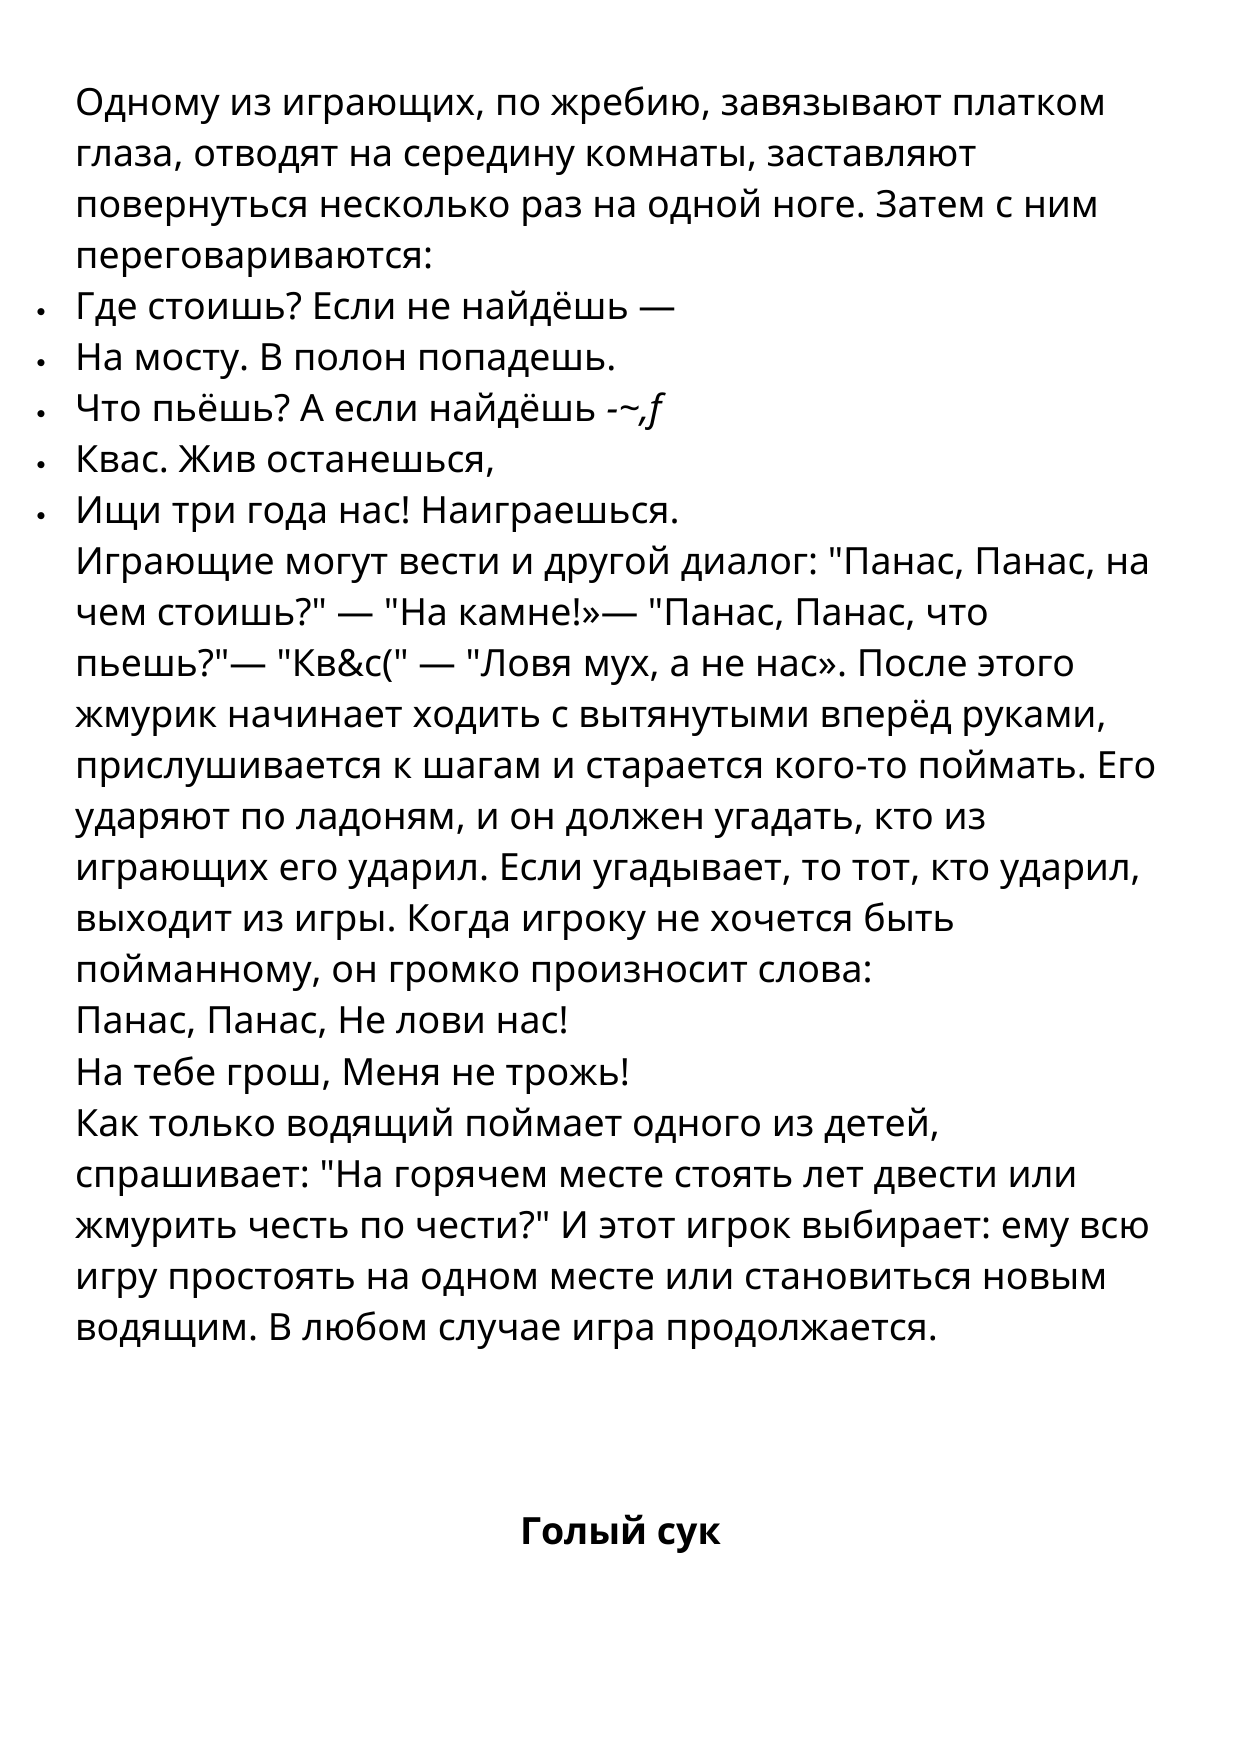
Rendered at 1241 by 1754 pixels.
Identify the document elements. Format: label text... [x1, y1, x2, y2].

list Ищи три года нас! Наиграешься. [37, 483, 1165, 534]
list Квас. Жив останешься, [37, 432, 1165, 483]
text Панас, Панас, Не лови нас! [75, 994, 1165, 1045]
text На тебе грош, Меня не трожь! [75, 1045, 1165, 1096]
text Одному из играющих, по жребию, завязывают платком глаза, отводят на середину комнаты, заставляют повернуться несколько раз на одной ноге. Затем с ним переговариваются: [75, 75, 1165, 279]
text Играющие могут вести и другой диалог: "Панас, Панас, на чем стоишь?" — "На камне!»— "Панас, Панас, что пьешь?"— "Кв&с(" — "Ловя мух, а не нас». После этого жмурик начинает ходить с вытянутыми вперёд руками, прислушивается к шагам и старается кого-то поймать. Его ударяют по ладоням, и он должен угадать, кто из играющих его ударил. Если угадывает, то тот, кто ударил, выходит из игры. Когда игроку не хочется быть пойманному, он громко произносит слова: [75, 534, 1165, 994]
text Голый сук [75, 1504, 1165, 1555]
list Что пьёшь? А если найдёшь -~,f [37, 381, 1165, 432]
text Как только водящий поймает одного из детей, спрашивает: "На горячем месте стоять лет двести или жмурить честь по чести?" И этот игрок выбирает: ему всю игру простоять на одном месте или становиться новым водящим. В любом случае игра продолжается. [75, 1096, 1165, 1351]
list На мосту. В полон попадешь. [37, 330, 1165, 381]
list Где стоишь? Если не найдёшь — [37, 279, 1165, 330]
